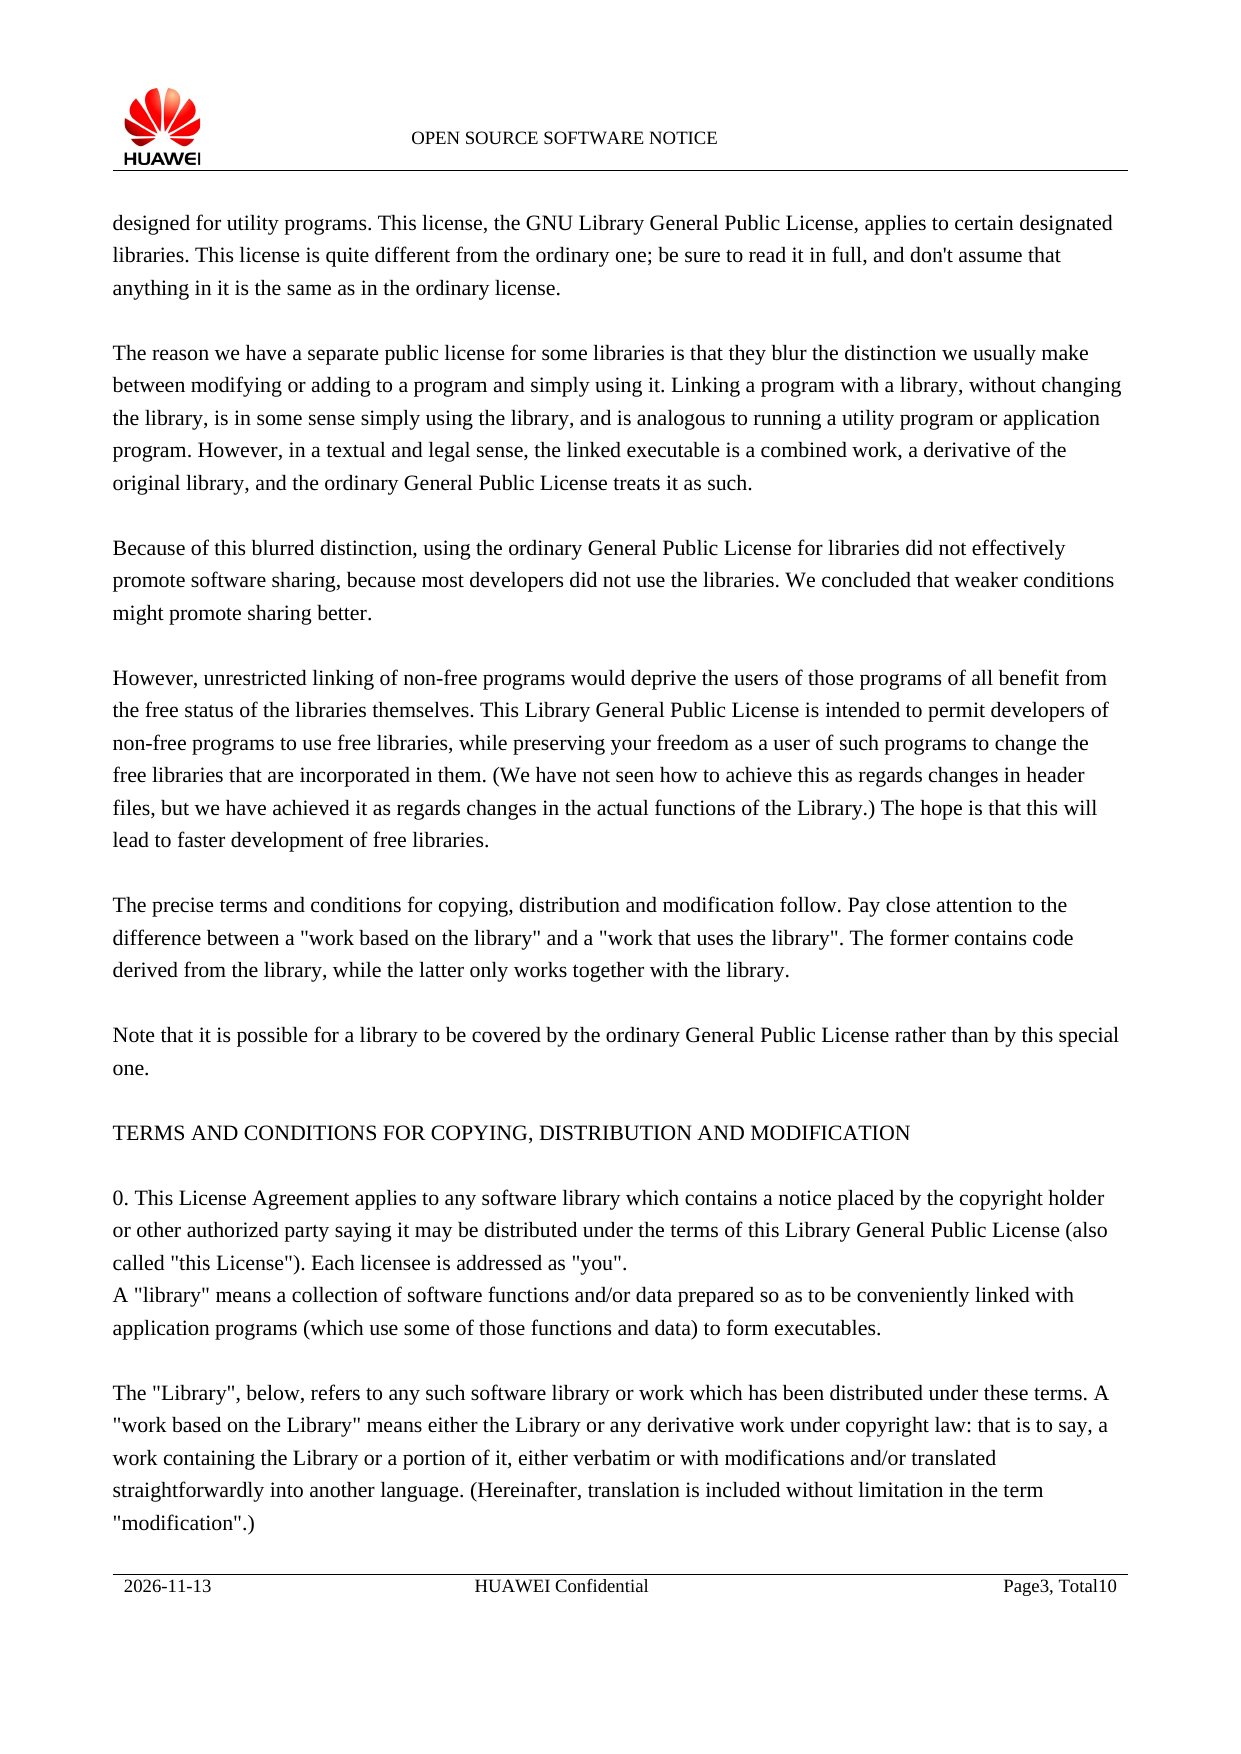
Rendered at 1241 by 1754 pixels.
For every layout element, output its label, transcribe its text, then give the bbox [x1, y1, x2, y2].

picture [124, 88, 201, 165]
